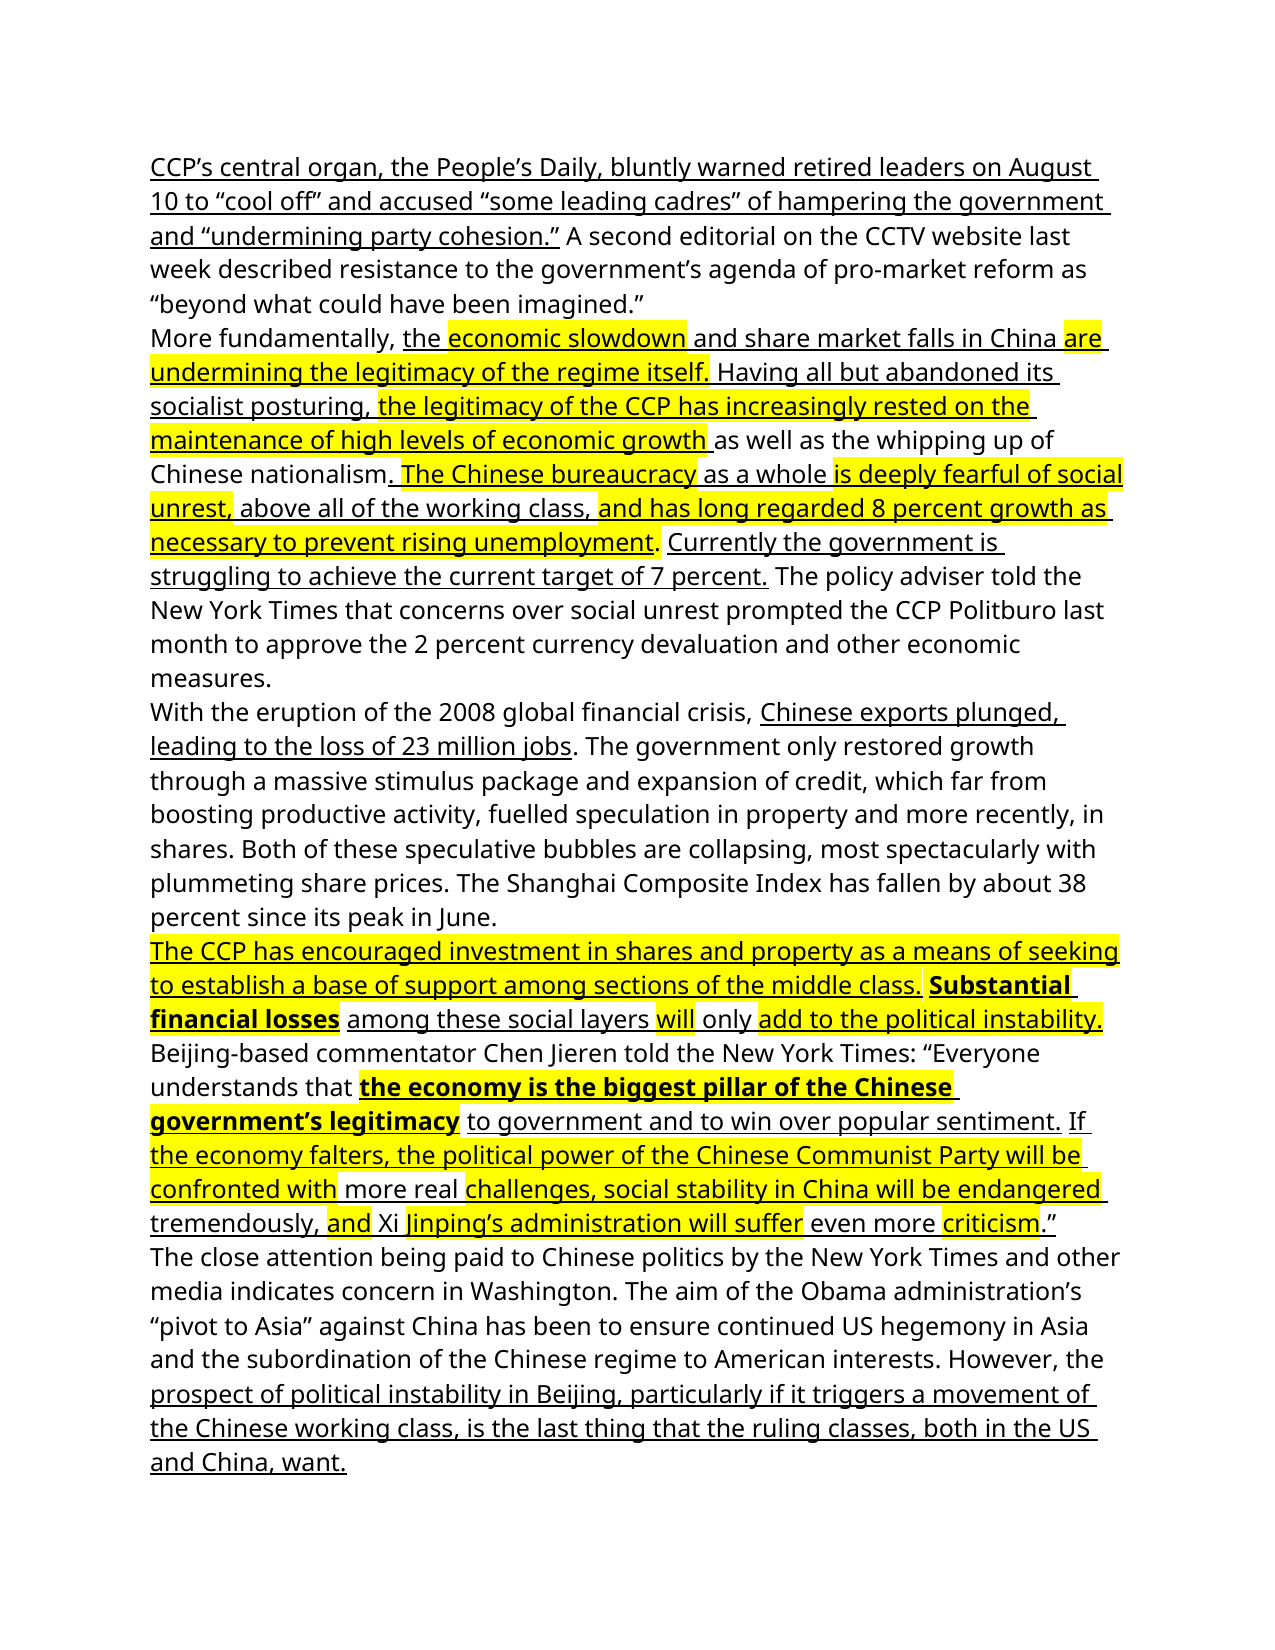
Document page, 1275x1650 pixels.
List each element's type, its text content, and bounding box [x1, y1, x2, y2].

text With the eruption of the 2008 global financial crisis, Chinese exports plunged, leading to the loss of 23 million jobs. The government only restored growth through a massive stimulus package and expansion of credit, which far from boosting productive activity, fuelled speculation in property and more recently, in shares. Both of these speculative bubbles are collapsing, most spectacularly with plummeting share prices. The Shanghai Composite Index has fallen by about 38 percent since its peak in June. [150, 695, 1125, 933]
text More fundamentally, the economic slowdown and share market falls in China are undermining the legitimacy of the regime itself. Having all but abandoned its socialist posturing, the legitimacy of the CCP has increasingly rested on the maintenance of high levels of economic growth as well as the whipping up of Chinese nationalism. The Chinese bureaucracy as a whole is deeply fearful of social unrest, above all of the working class, and has long regarded 8 percent growth as necessary to prevent rising unemployment. Currently the government is struggling to achieve the current target of 7 percent. The policy adviser told the New York Times that concerns over social unrest prompted the CCP Politburo last month to approve the 2 percent currency devaluation and other economic measures. [150, 320, 1125, 695]
text Beijing-based commentator Chen Jieren told the New York Times: “Everyone understands that the economy is the biggest pillar of the Chinese government’s legitimacy to government and to win over popular sentiment. If the economy falters, the political power of the Chinese Communist Party will be confronted with more real challenges, social stability in China will be endangered tremendously, and Xi Jinping’s administration will suffer even more criticism.” [150, 1036, 1125, 1240]
text The close attention being paid to Chinese politics by the New York Times and other media indicates concern in Washington. The aim of the Obama administration’s “pivot to Asia” against China has been to ensure continued US hegemony in Asia and the subordination of the Chinese regime to American interests. However, the prospect of political instability in Beijing, particularly if it triggers a movement of the Chinese working class, is the last thing that the ruling classes, both in the US and China, want. [150, 1240, 1125, 1478]
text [150, 150, 1125, 320]
text The CCP has encouraged investment in shares and property as a means of seeking to establish a base of support among sections of the middle class. Substantial financial losses among these social layers will only add to the political instability. [150, 933, 1125, 1036]
